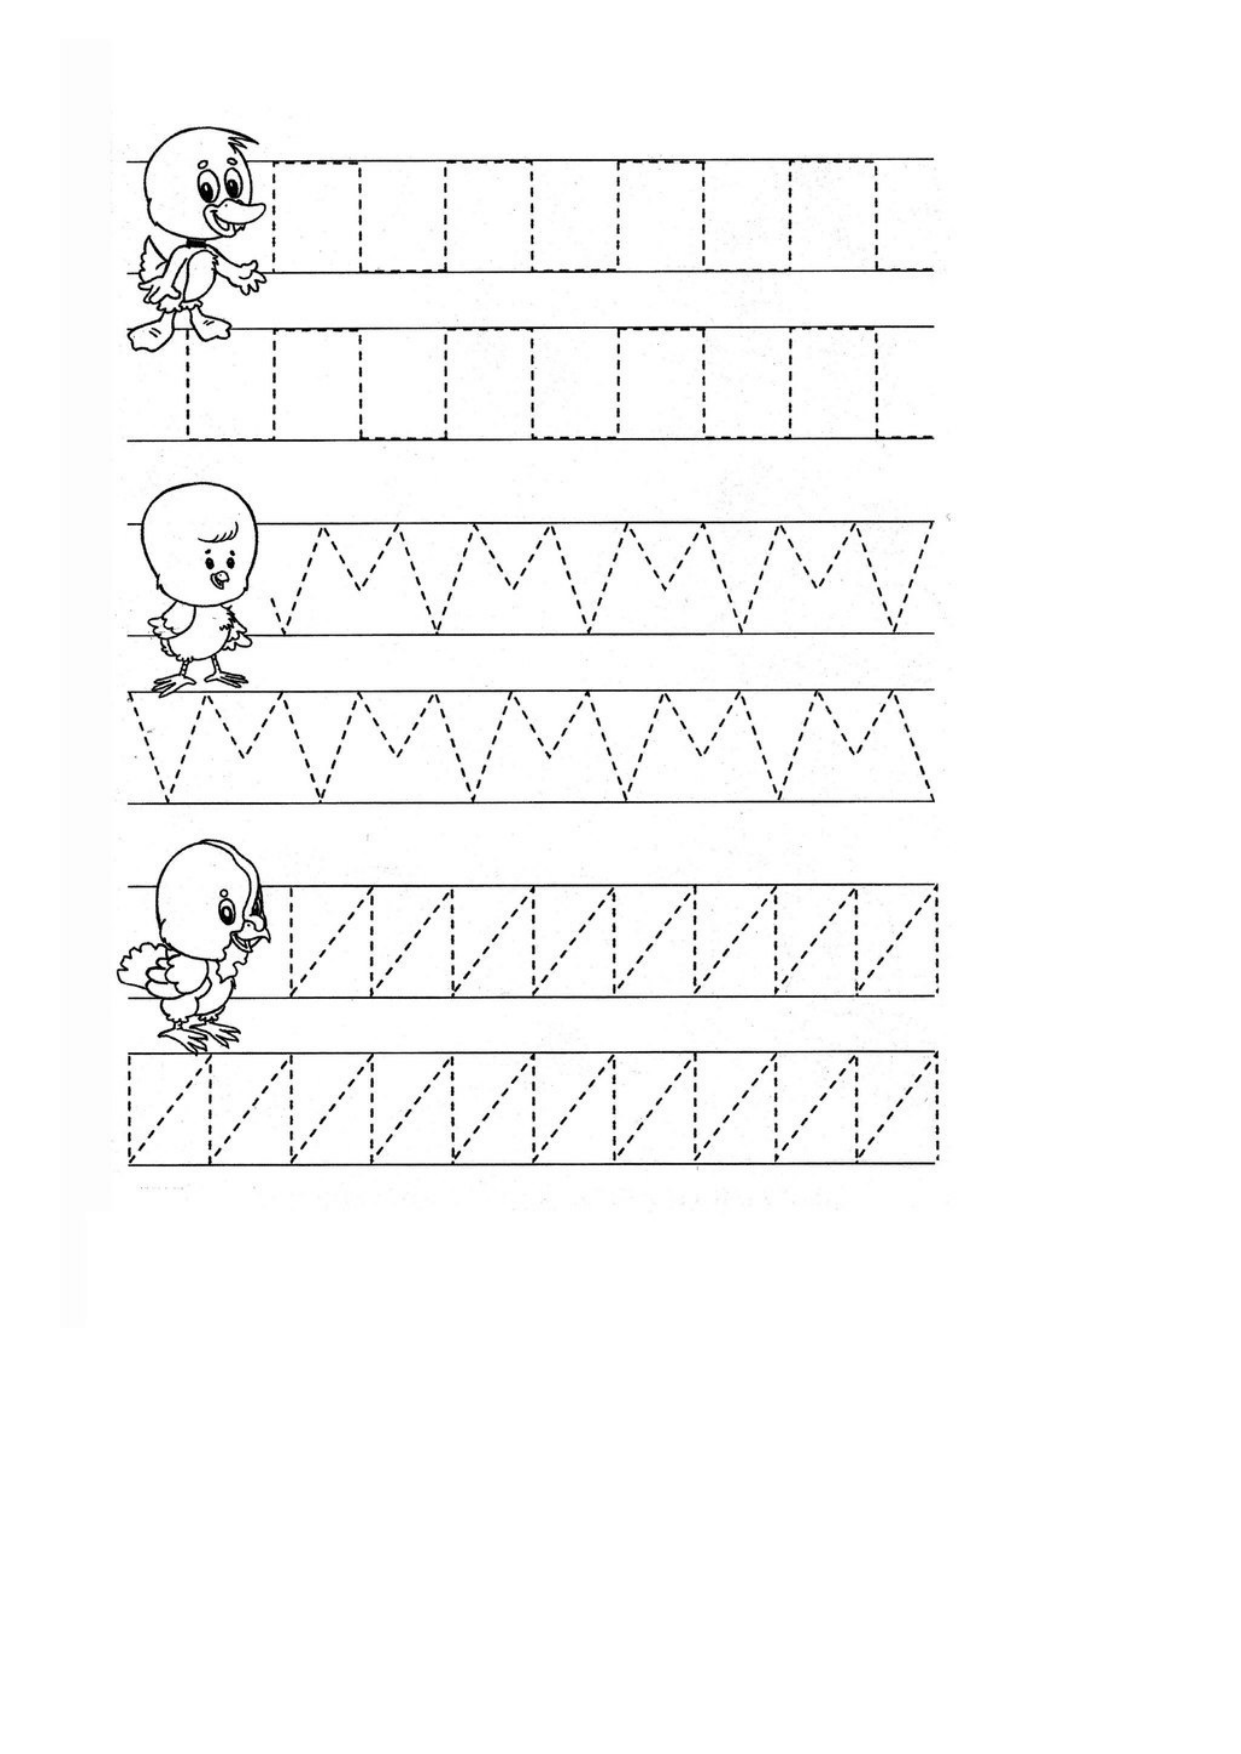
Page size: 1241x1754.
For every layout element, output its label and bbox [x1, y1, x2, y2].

picture [59, 17, 1011, 1328]
